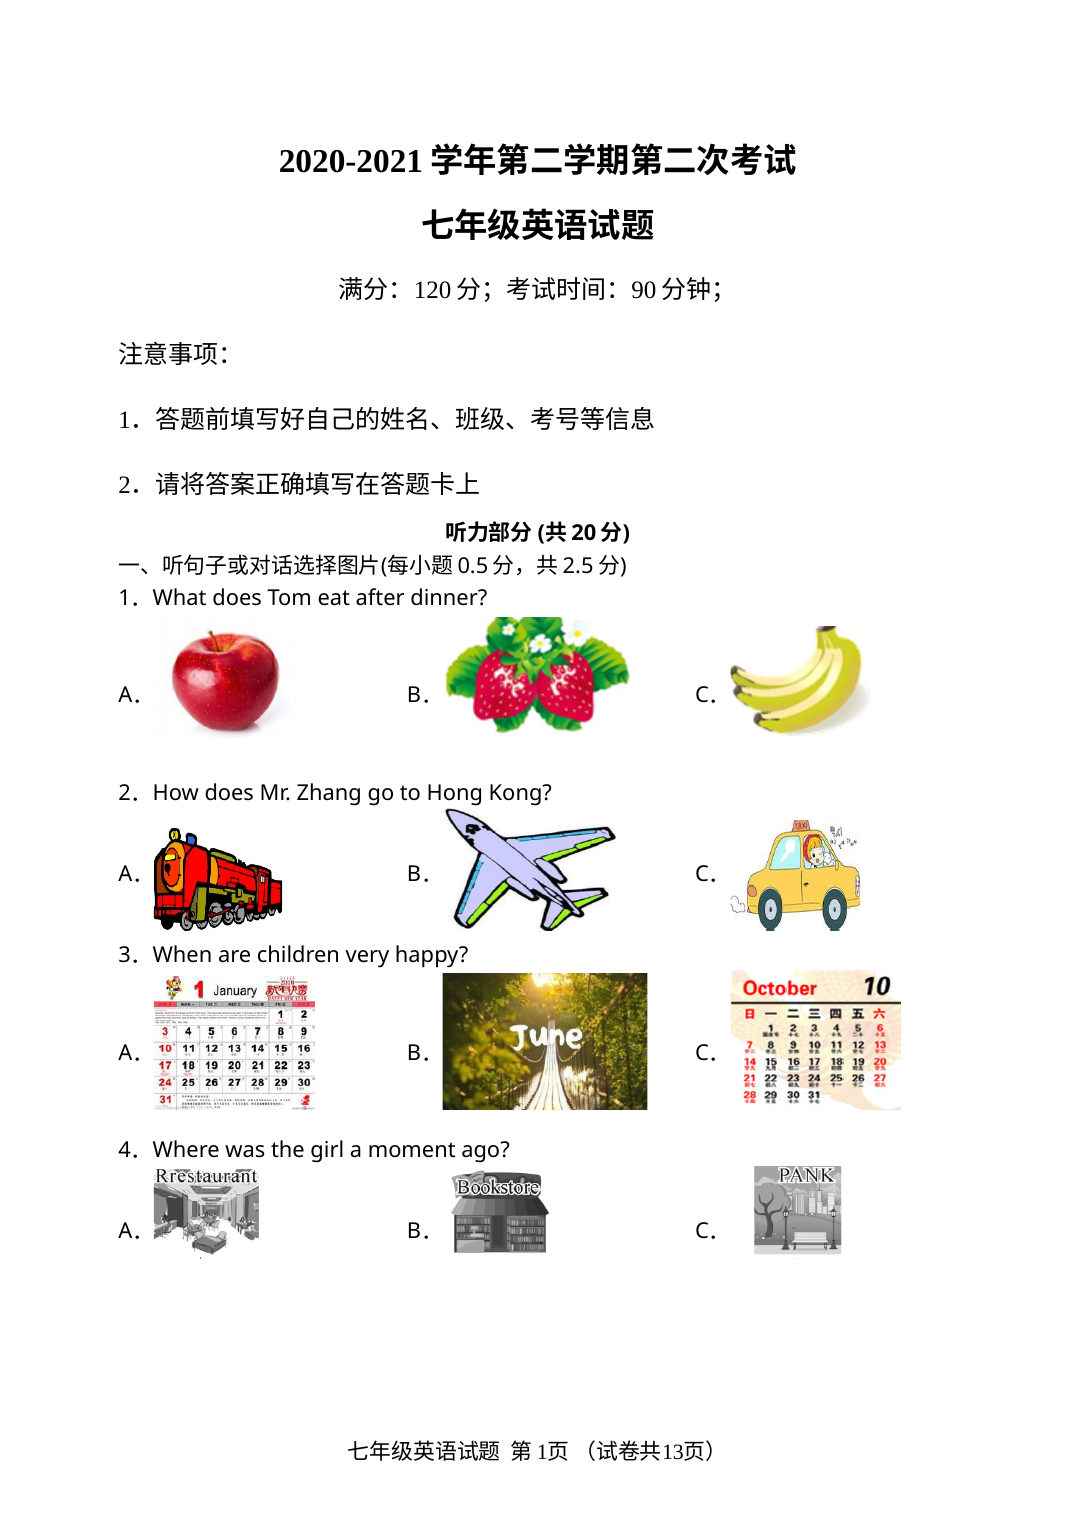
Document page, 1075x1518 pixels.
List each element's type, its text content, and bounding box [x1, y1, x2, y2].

text 听力部分 (共20分) [118, 515, 957, 548]
text 2．请将答案正确填写在答题卡上 [118, 450, 957, 515]
text 满分：120分；考试时间：90分钟； [118, 255, 957, 320]
picture [442, 1166, 570, 1259]
text 2020-2021学年第二学期第二次考试 [118, 125, 957, 190]
picture [730, 626, 876, 738]
picture [442, 973, 648, 1110]
text 4．Where was the girl a moment ago? [118, 1133, 957, 1165]
text 3．When are children very happy? [118, 938, 957, 970]
text 一、听句子或对话选择图片(每小题0.5分，共2.5分) [118, 548, 957, 580]
text 七年级英语试题 [118, 190, 957, 255]
text 1．What does Tom eat after dinner? [118, 580, 957, 613]
picture [153, 1165, 270, 1259]
picture [730, 820, 861, 931]
picture [730, 970, 901, 1110]
picture [730, 1166, 842, 1259]
picture [153, 612, 297, 738]
picture [442, 617, 634, 738]
text 注意事项： [118, 320, 957, 385]
picture [153, 826, 283, 931]
text 2．How does Mr. Zhang go to Hong Kong? [118, 775, 957, 808]
picture [153, 976, 315, 1110]
text 1．答题前填写好自己的姓名、班级、考号等信息 [118, 385, 957, 450]
picture [442, 807, 617, 931]
